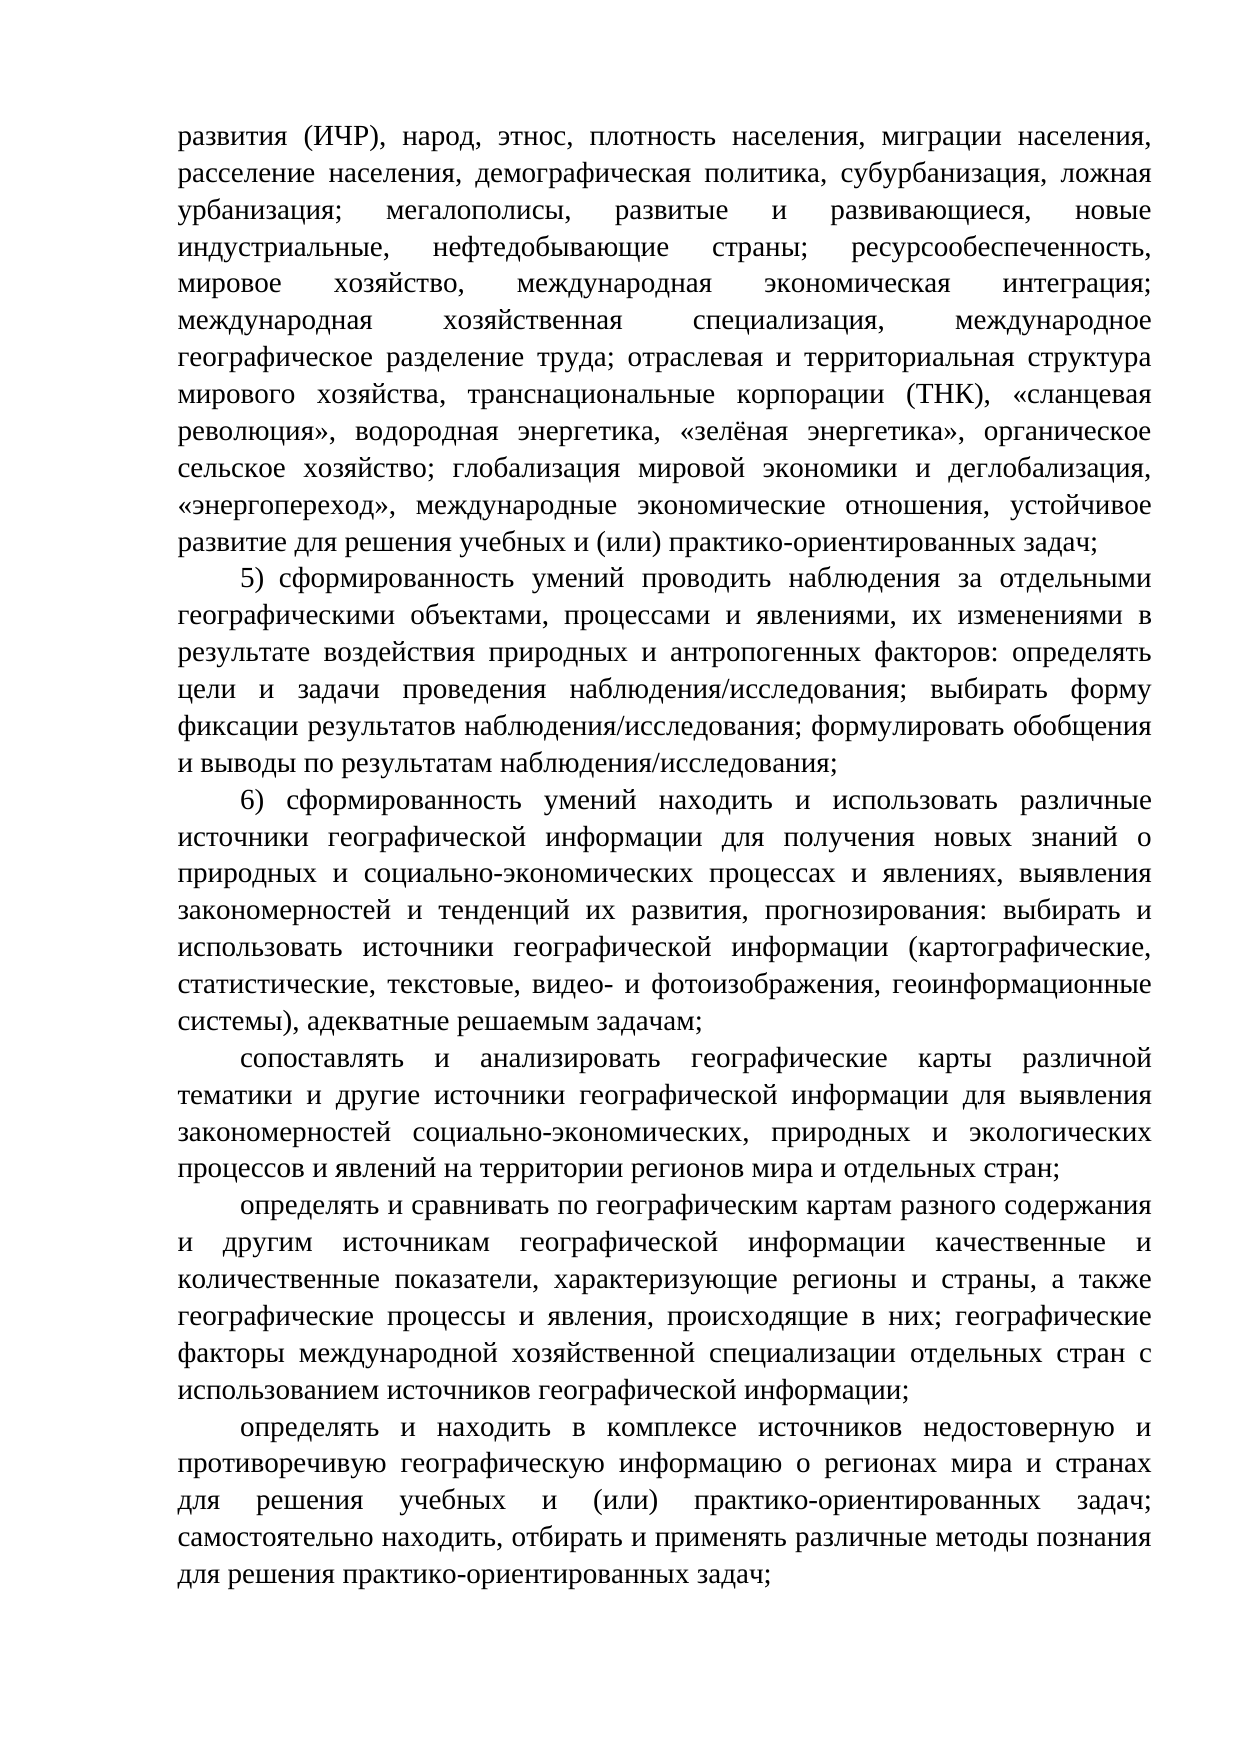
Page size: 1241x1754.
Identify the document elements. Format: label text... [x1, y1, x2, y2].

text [177, 118, 1152, 557]
text 6) сформированность умений находить и использовать различные источники географической информации для получения новых знаний о природных и социально-экономических процессах и явлениях, выявления закономерностей и тенденций их развития, прогнозирования: выбирать и использовать источники географической информации (картографические, статистические, текстовые, видео- и фотоизображения, геоинформационные системы), адекватные решаемым задачам; [177, 782, 1152, 1037]
text сопоставлять и анализировать географические карты различной тематики и другие источники географической информации для выявления закономерностей социально-экономических, природных и экологических процессов и явлений на территории регионов мира и отдельных стран; [177, 1040, 1152, 1184]
text 5) сформированность умений проводить наблюдения за отдельными географическими объектами, процессами и явлениями, их изменениями в результате воздействия природных и антропогенных факторов: определять цели и задачи проведения наблюдения/исследования; выбирать форму фиксации результатов наблюдения/исследования; формулировать обобщения и выводы по результатам наблюдения/исследования; [177, 561, 1152, 778]
text определять и находить в комплексе источников недостоверную и противоречивую географическую информацию о регионах мира и странах для решения учебных и (или) практико-ориентированных задач; самостоятельно находить, отбирать и применять различные методы познания для решения практико-ориентированных задач; [177, 1409, 1152, 1590]
text определять и сравнивать по географическим картам разного содержания и другим источникам географической информации качественные и количественные показатели, характеризующие регионы и страны, а также географические процессы и явления, происходящие в них; географические факторы международной хозяйственной специализации отдельных стран с использованием источников географической информации; [177, 1187, 1152, 1405]
